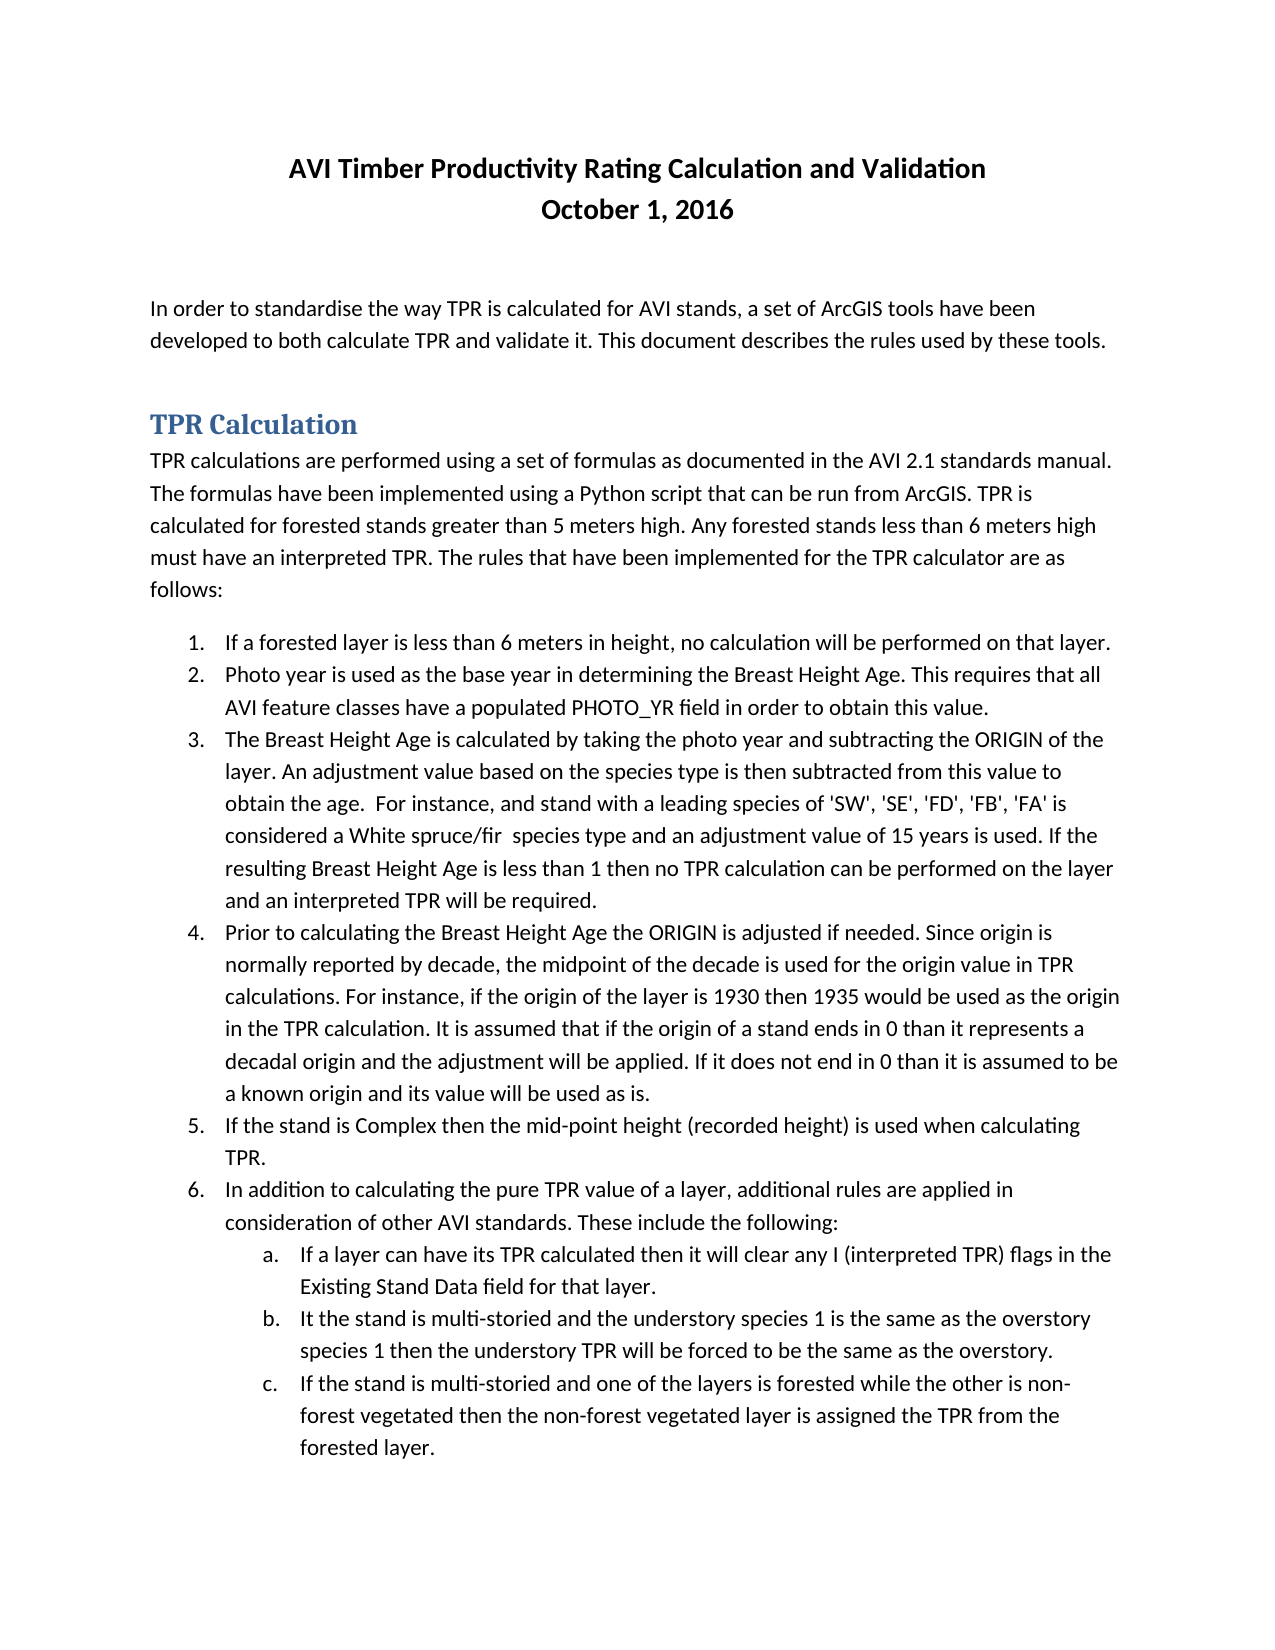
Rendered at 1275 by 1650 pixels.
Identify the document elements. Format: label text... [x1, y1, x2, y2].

list If a layer can have its TPR calculated then it will clear any I (interpreted TPR) flags in the Existing Stand Data field for that layer. [262, 1240, 1125, 1300]
text October 1, 2016 [150, 191, 1125, 227]
text TPR calculations are performed using a set of formulas as documented in the AVI 2.1 standards manual. The formulas have been implemented using a Python script that can be run from ArcGIS. TPR is calculated for forested stands greater than 5 meters high. Any forested stands less than 6 meters high must have an interpreted TPR. The rules that have been implemented for the TPR calculator are as follows: [150, 447, 1125, 603]
text AVI Timber Productivity Rating Calculation and Validation [150, 150, 1125, 186]
text In order to standardise the way TPR is calculated for AVI stands, a set of ArcGIS tools have been developed to both calculate TPR and validate it. This document describes the rules used by these tools. [150, 294, 1125, 354]
list In addition to calculating the pure TPR value of a layer, additional rules are applied in consideration of other AVI standards. These include the following: [187, 1176, 1125, 1236]
list Prior to calculating the Breast Height Age the ORIGIN is adjusted if needed. Since origin is normally reported by decade, the midpoint of the decade is used for the origin value in TPR calculations. For instance, if the origin of the layer is 1930 then 1935 would be used as the origin in the TPR calculation. It is assumed that if the origin of a stand ends in 0 than it represents a decadal origin and the adjustment will be applied. If it does not end in 0 than it is assumed to be a known origin and its value will be used as is. [187, 918, 1125, 1107]
list If the stand is multi-storied and one of the layers is forested while the other is non-forest vegetated then the non-forest vegetated layer is assigned the TPR from the forested layer. [262, 1369, 1125, 1461]
subtitle TPR Calculation [150, 408, 1125, 442]
list If the stand is Complex then the mid-point height (recorded height) is used when calculating TPR. [187, 1111, 1125, 1171]
list If a forested layer is less than 6 meters in height, no calculation will be performed on that layer. [187, 628, 1125, 656]
list It the stand is multi-storied and the understory species 1 is the same as the overstory species 1 then the understory TPR will be forced to be the same as the overstory. [262, 1304, 1125, 1364]
list Photo year is used as the base year in determining the Breast Height Age. This requires that all AVI feature classes have a populated PHOTO_YR field in order to obtain this value. [187, 661, 1125, 721]
list The Breast Height Age is calculated by taking the photo year and subtracting the ORIGIN of the layer. An adjustment value based on the species type is then subtracted from this value to obtain the age. For instance, and stand with a leading species of 'SW', 'SE', 'FD', 'FB', 'FA' is considered a White spruce/fir species type and an adjustment value of 15 years is used. If the resulting Breast Height Age is less than 1 then no TPR calculation can be performed on the layer and an interpreted TPR will be required. [187, 725, 1125, 914]
